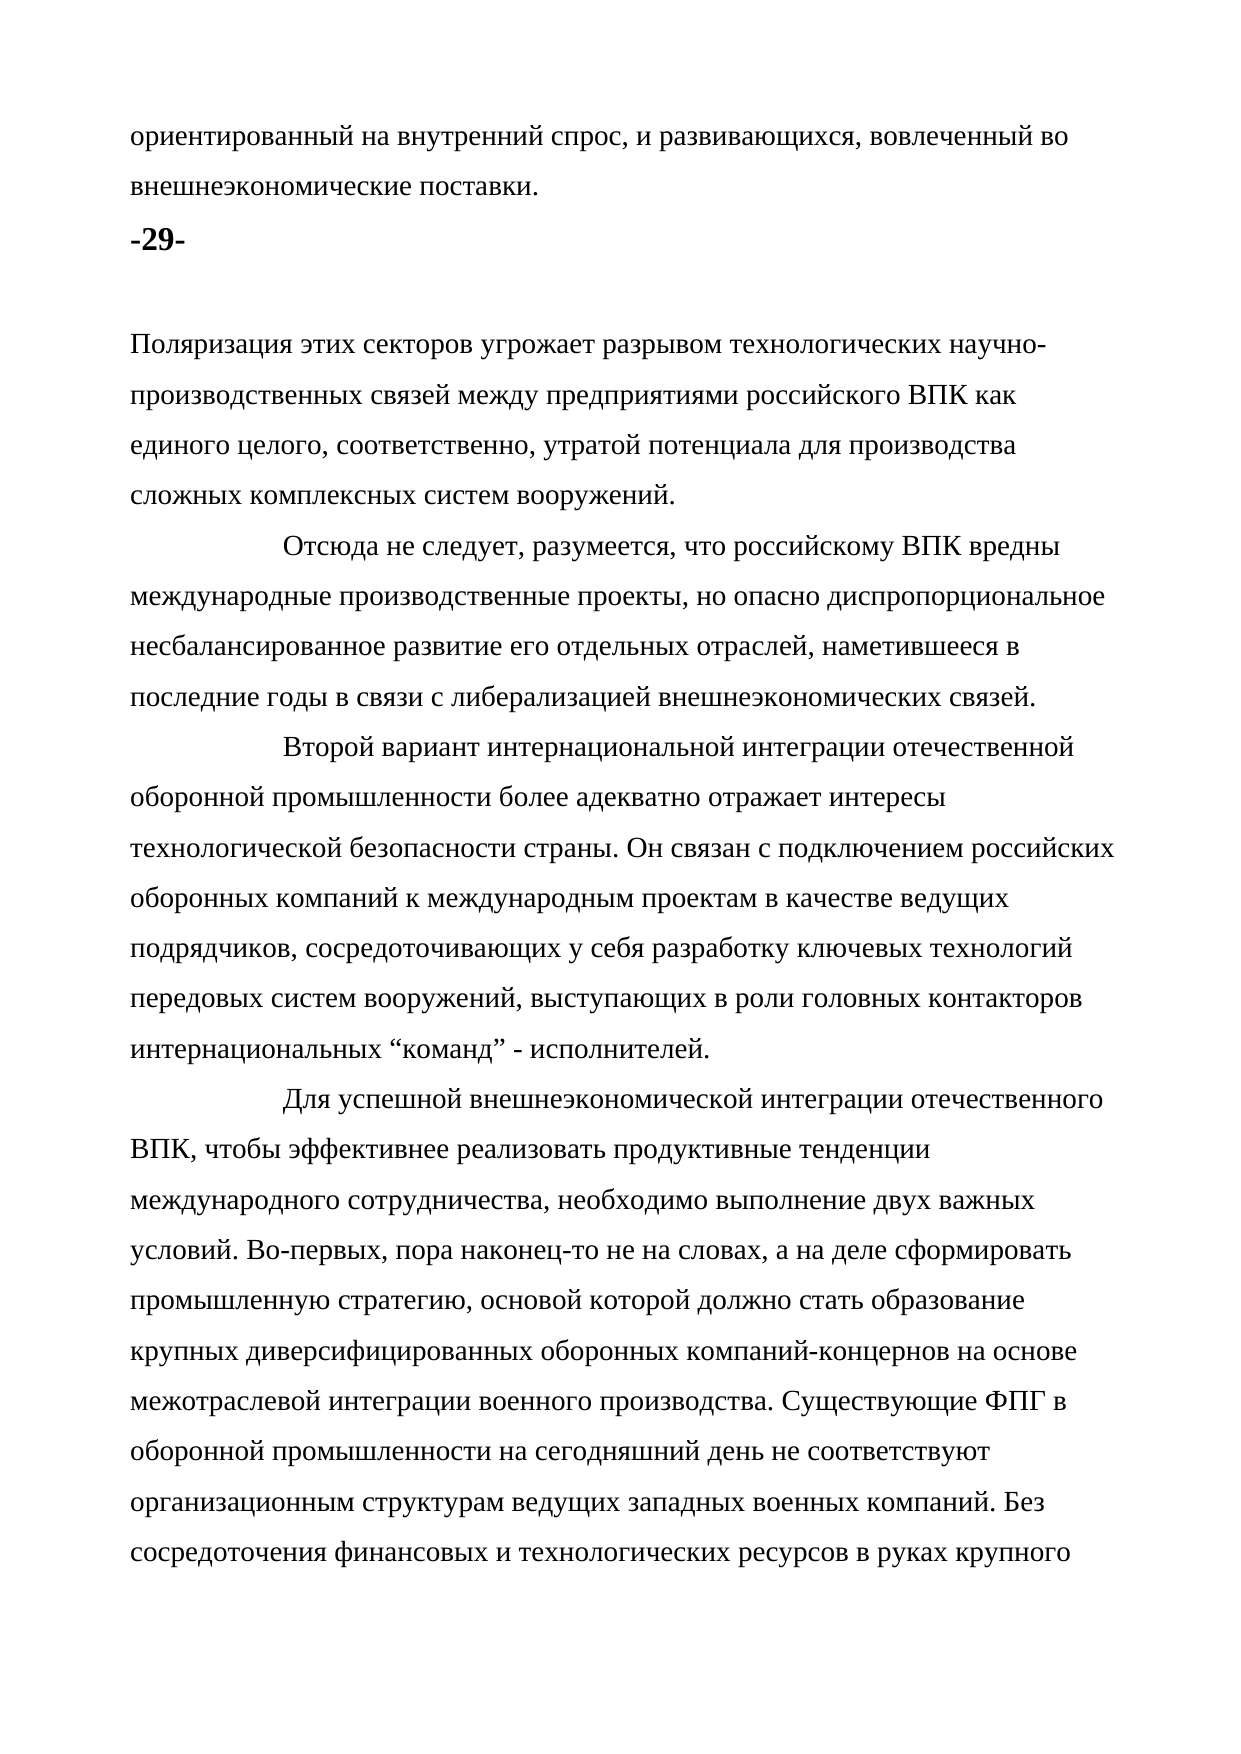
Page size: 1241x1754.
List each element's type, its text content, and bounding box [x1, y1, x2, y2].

text Второй вариант интернациональной интеграции отечественной оборонной промышленности более адекватно отражает интересы технологической безопасности страны. Он связан с подключением российских оборонных компаний к международным проектам в качестве ведущих подрядчиков, сосредоточивающих у себя разработку ключевых технологий передовых систем вооружений, выступающих в роли головных контакторов интернациональных “команд” - исполнителей. [130, 729, 1122, 1064]
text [130, 118, 1122, 202]
text Поляризация этих секторов угрожает разрывом технологических научно-производственных связей между предприятиями российского ВПК как единого целого, соответственно, утратой потенциала для производства сложных комплексных систем вооружений. [130, 327, 1122, 511]
text -29- [130, 219, 1122, 257]
text Отсюда не следует, разумеется, что российскому ВПК вредны международные производственные проекты, но опасно диспропорциональное несбалансированное развитие его отдельных отраслей, наметившееся в последние годы в связи с либерализацией внешнеэкономических связей. [130, 528, 1122, 712]
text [130, 1081, 1122, 1568]
